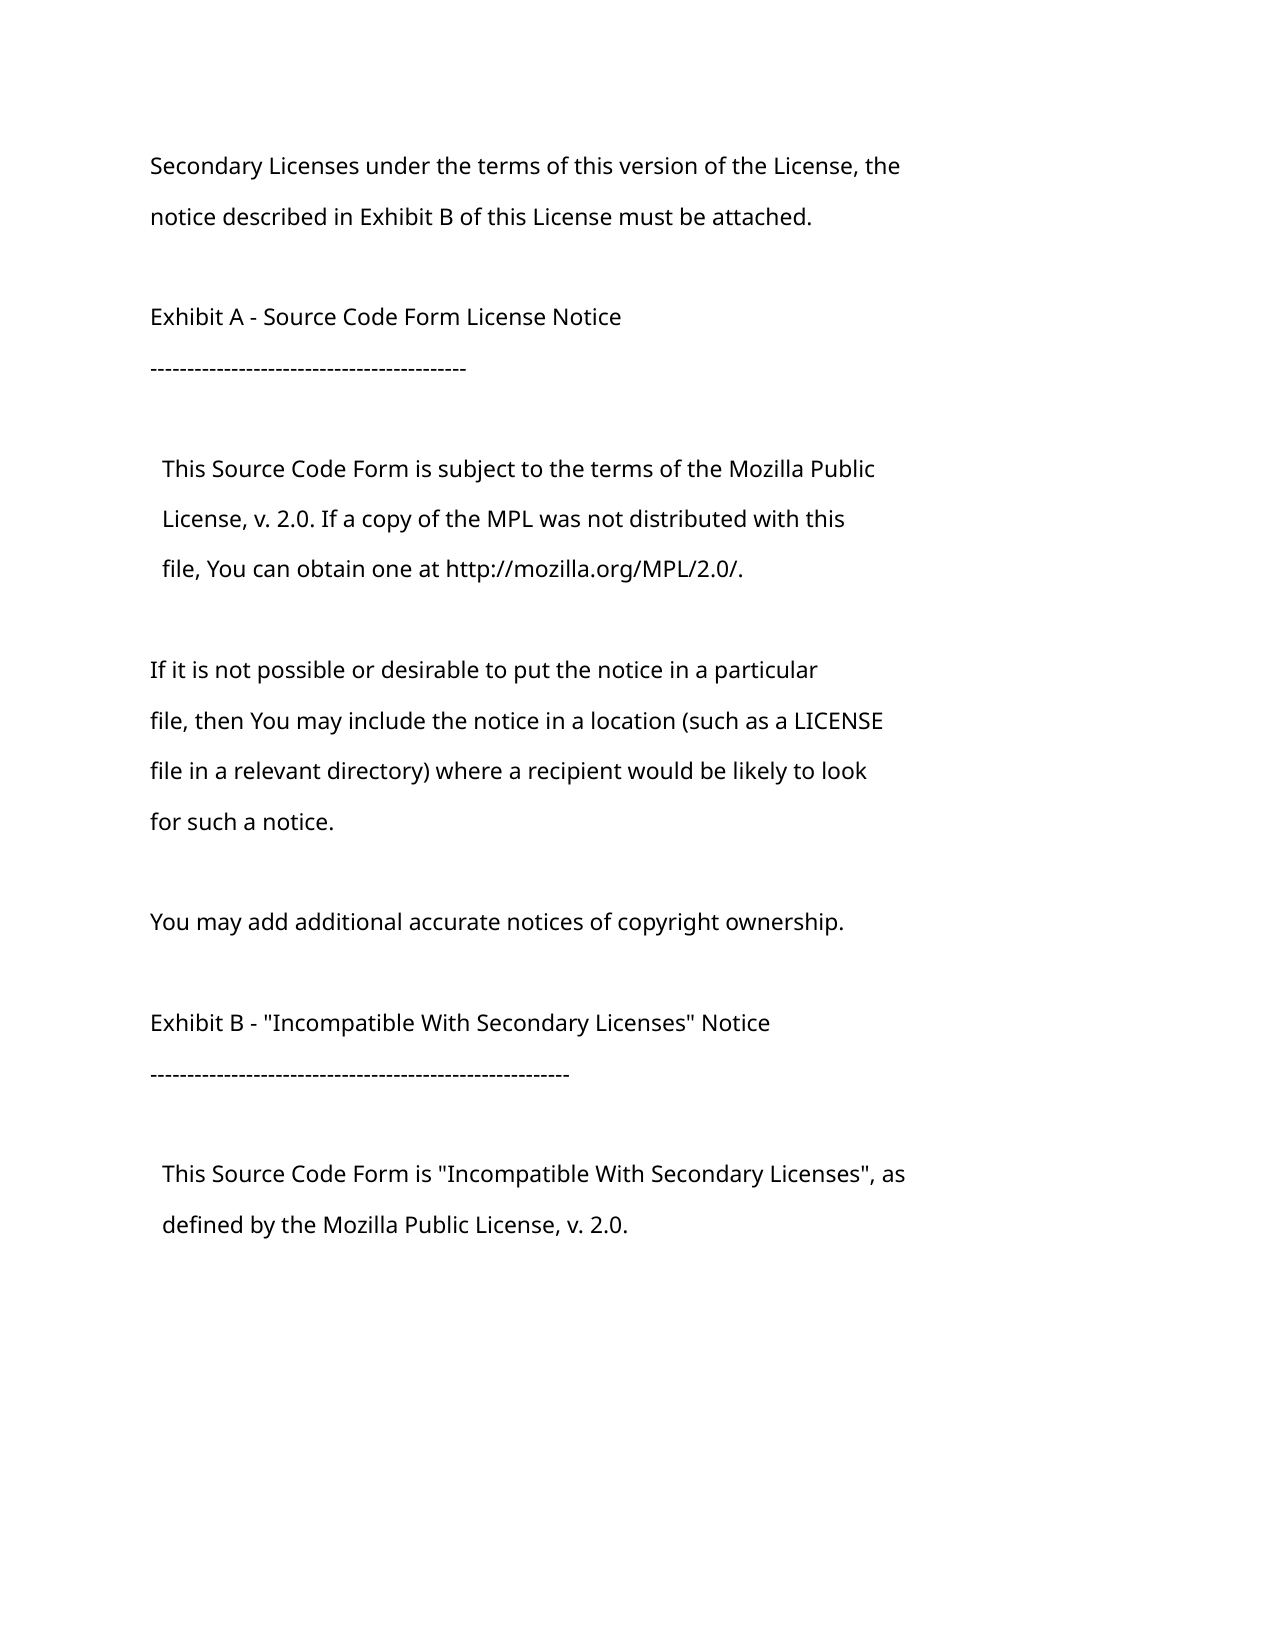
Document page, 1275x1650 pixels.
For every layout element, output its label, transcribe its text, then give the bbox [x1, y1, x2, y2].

text file, You can obtain one at http://mozilla.org/MPL/2.0/. [150, 553, 1125, 584]
text file in a relevant directory) where a recipient would be likely to look [150, 755, 1125, 786]
text Exhibit B - "Incompatible With Secondary Licenses" Notice [150, 1007, 1125, 1038]
text This Source Code Form is subject to the terms of the Mozilla Public [150, 452, 1125, 484]
text ------------------------------------------- [150, 352, 1125, 383]
text file, then You may include the notice in a location (such as a LICENSE [150, 704, 1125, 736]
text for such a notice. [150, 805, 1125, 837]
text notice described in Exhibit B of this License must be attached. [150, 200, 1125, 232]
text You may add additional accurate notices of copyright ownership. [150, 906, 1125, 937]
text defined by the Mozilla Public License, v. 2.0. [150, 1209, 1125, 1240]
text License, v. 2.0. If a copy of the MPL was not distributed with this [150, 503, 1125, 534]
text Exhibit A - Source Code Form License Notice [150, 301, 1125, 332]
text If it is not possible or desirable to put the notice in a particular [150, 654, 1125, 685]
text This Source Code Form is "Incompatible With Secondary Licenses", as [150, 1158, 1125, 1189]
text Secondary Licenses under the terms of this version of the License, the [150, 150, 1125, 181]
text --------------------------------------------------------- [150, 1057, 1125, 1089]
